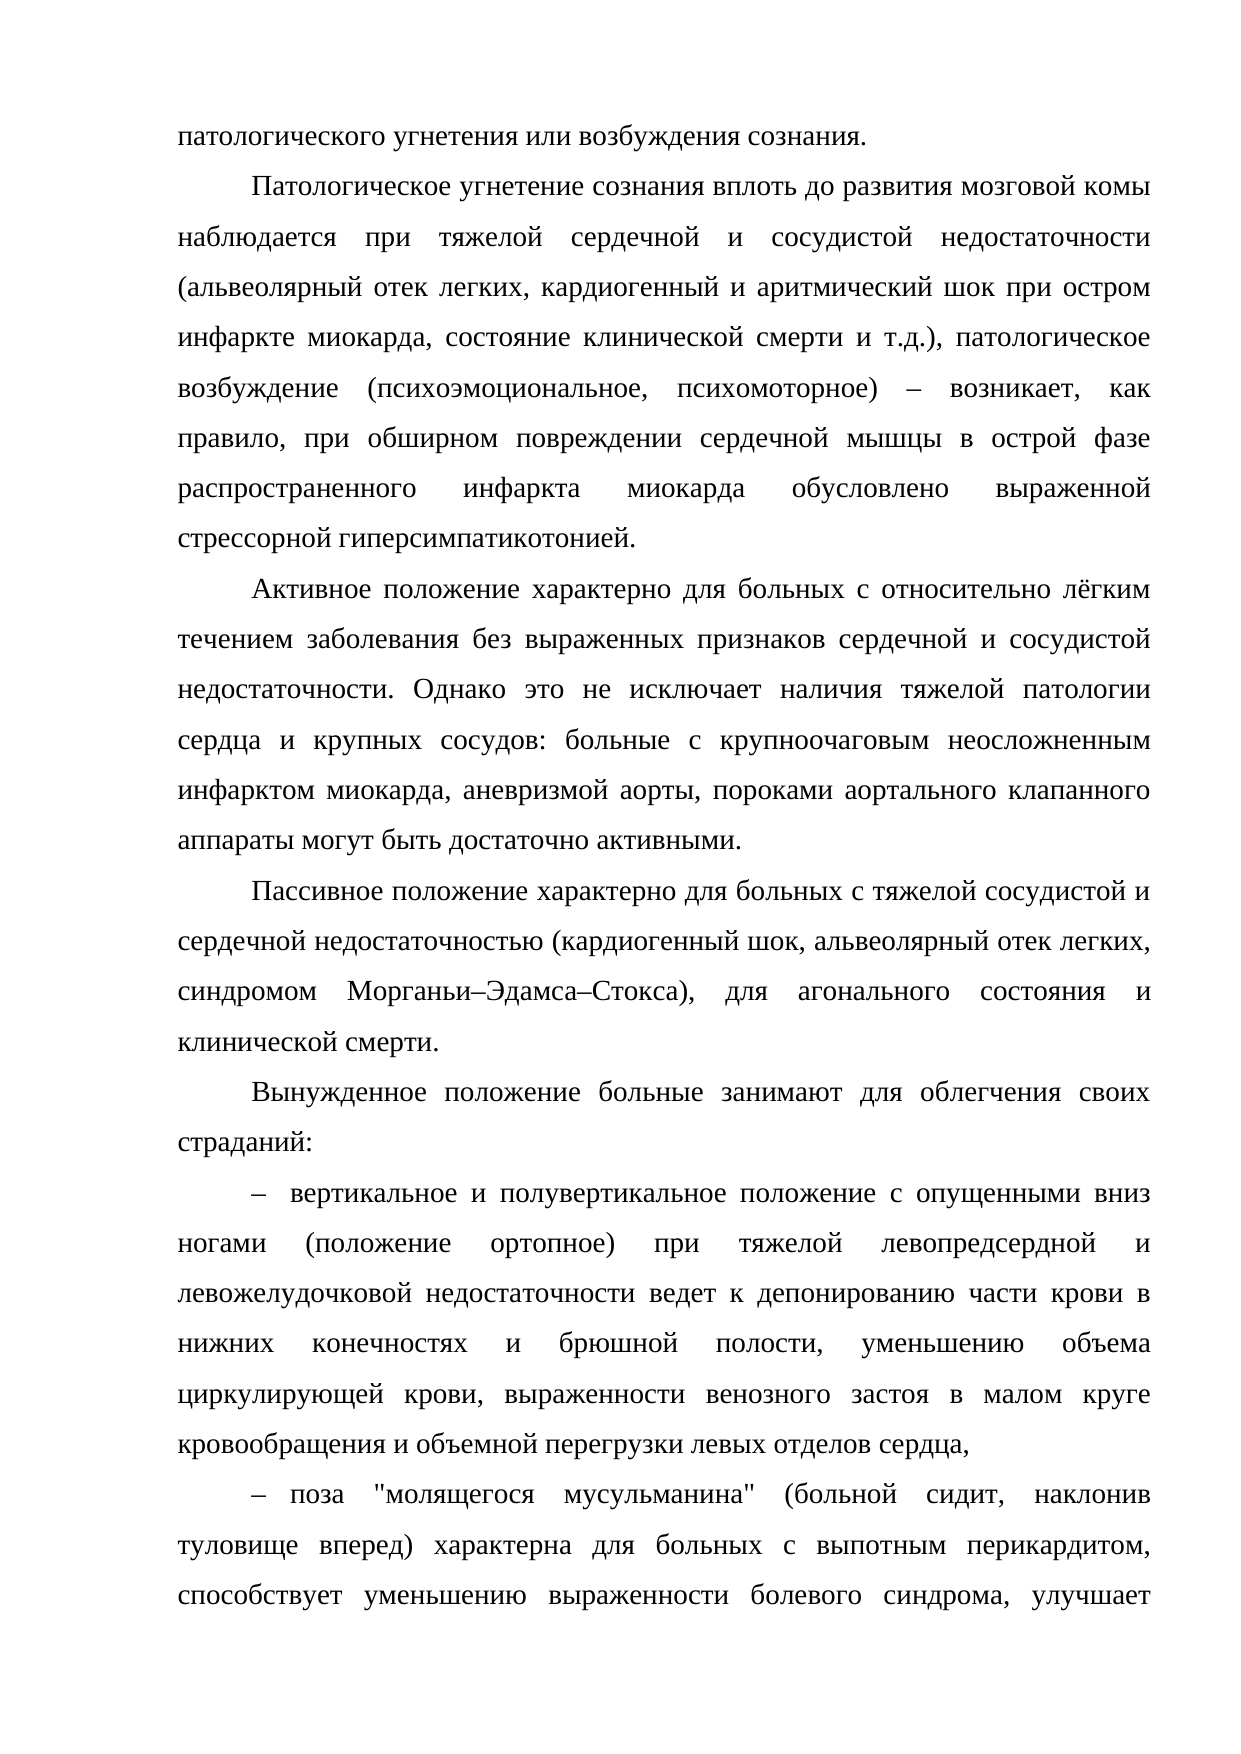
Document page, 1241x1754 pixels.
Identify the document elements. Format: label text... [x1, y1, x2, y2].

text Активное положение характерно для больных с относительно лёгким течением заболевания без выраженных признаков сердечной и сосудистой недостаточности. Однако это не исключает наличия тяжелой патологии сердца и крупных сосудов: больные с крупноочаговым неосложненным инфарктом миокарда, аневризмой аорты, пороками аортального клапанного аппараты могут быть достаточно активными. [177, 571, 1152, 856]
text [177, 118, 1152, 152]
text Пассивное положение характерно для больных с тяжелой сосудистой и сердечной недостаточностью (кардиогенный шок, альвеолярный отек легких, синдромом Морганьи–Эдамса–Стокса), для агонального состояния и клинической смерти. [177, 873, 1152, 1057]
text Патологическое угнетение сознания вплоть до развития мозговой комы наблюдается при тяжелой сердечной и сосудистой недостаточности (альвеолярный отек легких, кардиогенный и аритмический шок при остром инфаркте миокарда, состояние клинической смерти и т.д.), патологическое возбуждение (психоэмоциональное, психомоторное) – возникает, как правило, при обширном повреждении сердечной мышцы в острой фазе распространенного инфаркта миокарда обусловлено выраженной стрессорной гиперсимпатикотонией. [177, 168, 1152, 554]
text Вынужденное положение больные занимают для облегчения своих страданий: [177, 1074, 1152, 1158]
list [177, 1477, 1152, 1611]
list вертикальное и полувертикальное положение с опущенными вниз ногами (положение ортопное) при тяжелой левопредсердной и левожелудочковой недостаточности ведет к депонированию части крови в нижних конечностях и брюшной полости, уменьшению объема циркулирующей крови, выраженности венозного застоя в малом круге кровообращения и объемной перегрузки левых отделов сердца, [177, 1175, 1152, 1460]
